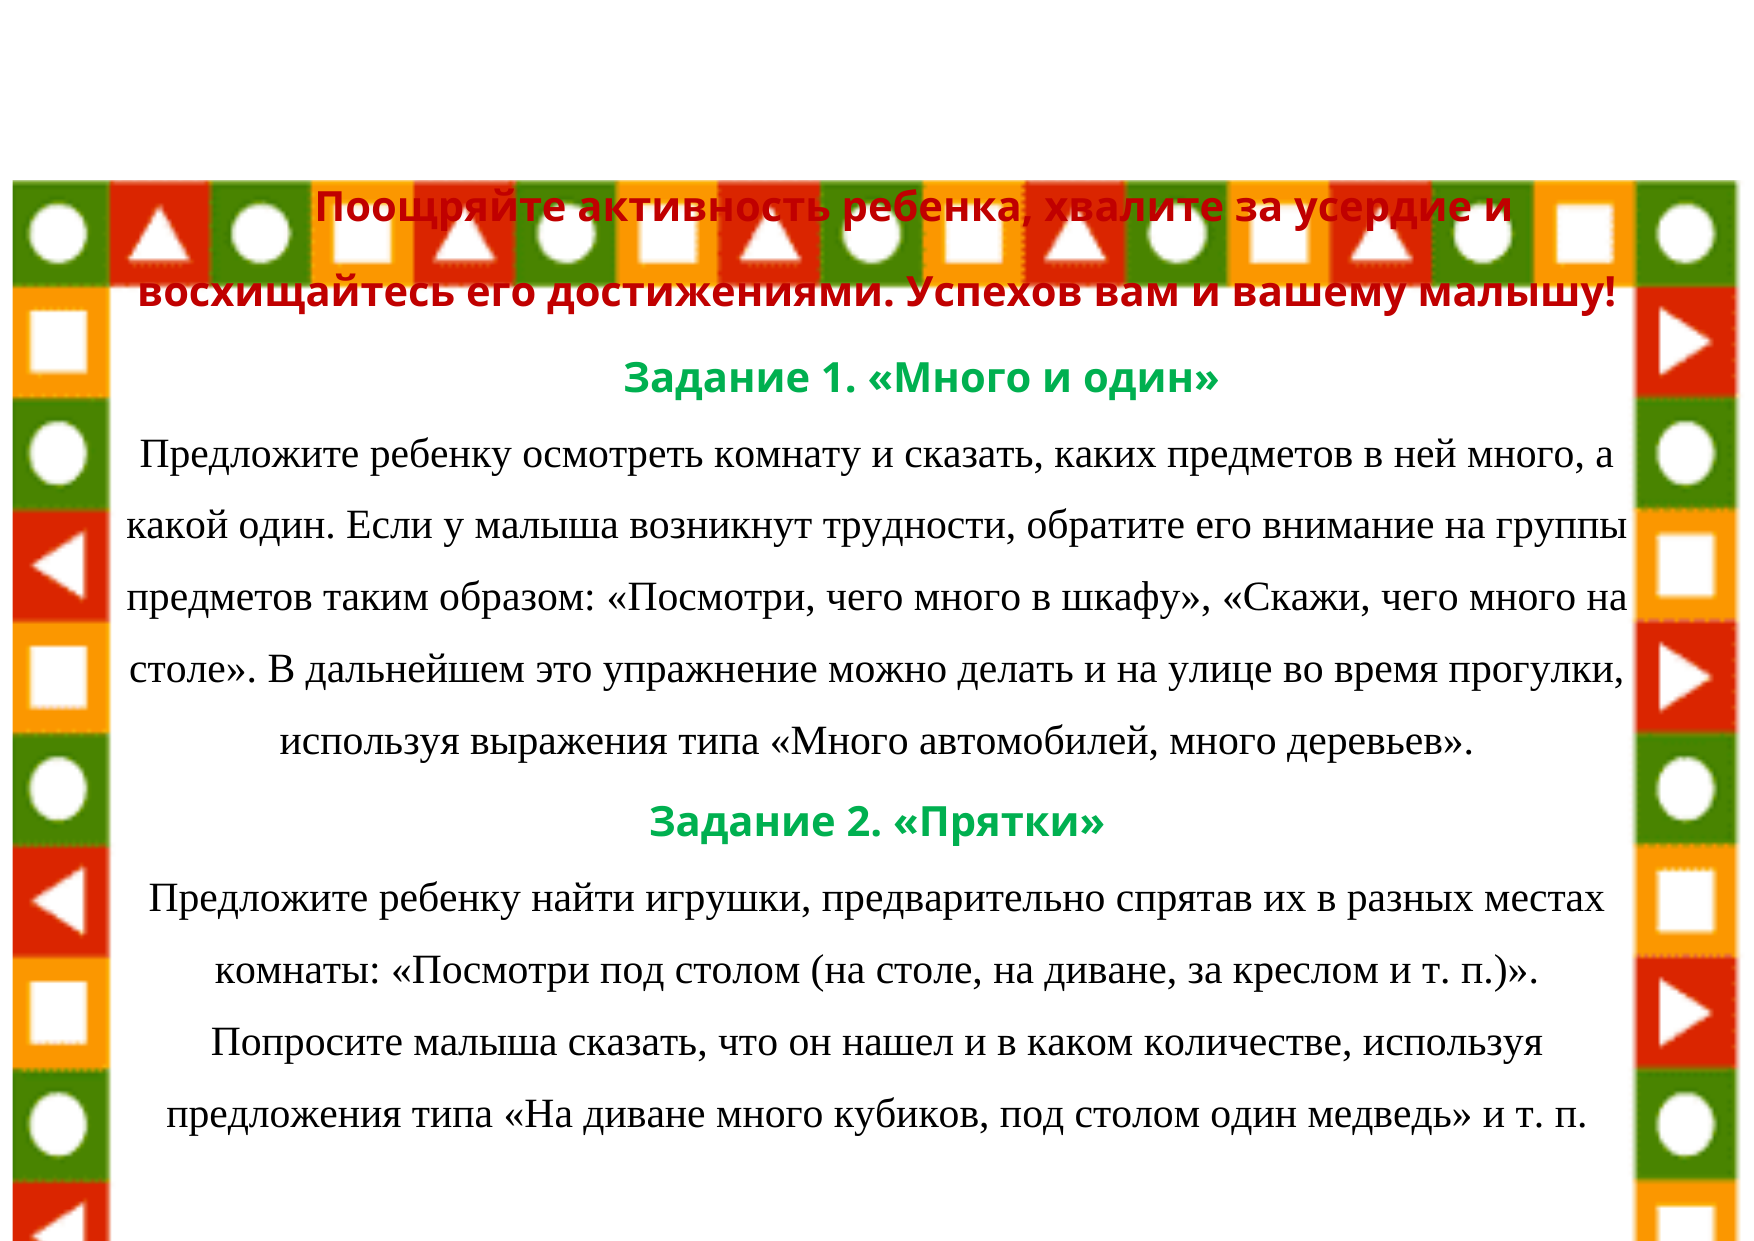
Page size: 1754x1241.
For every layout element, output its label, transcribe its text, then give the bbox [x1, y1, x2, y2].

text Поощряйте активность ребенка, хвалите за усердие и восхищайтесь его достижениями. Успехов вам и вашему малышу! [118, 177, 1636, 319]
text Задание 1. «Много и один» Предложите ребенку осмотреть комнату и сказать, каких предметов в ней много, а какой один. Если у малыша возникнут трудности, обратите его внимание на группы предметов таким образом: «Посмотри, чего много в шкафу», «Скажи, чего много на столе». В дальнейшем это упражнение можно делать и на улице во время прогулки, используя выражения типа «Много автомобилей, много деревьев». Задание 2. «Прятки» Предложите ребенку найти игрушки, предварительно спрятав их в разных местах комнаты: «Посмотри под столом (на столе, на диване, за креслом и т. п.)». Попросите малыша сказать, что он нашел и в каком количестве, используя предложения типа «На диване много кубиков, под столом один медведь» и т. п. [118, 347, 1636, 1136]
picture [12, 180, 1749, 1241]
